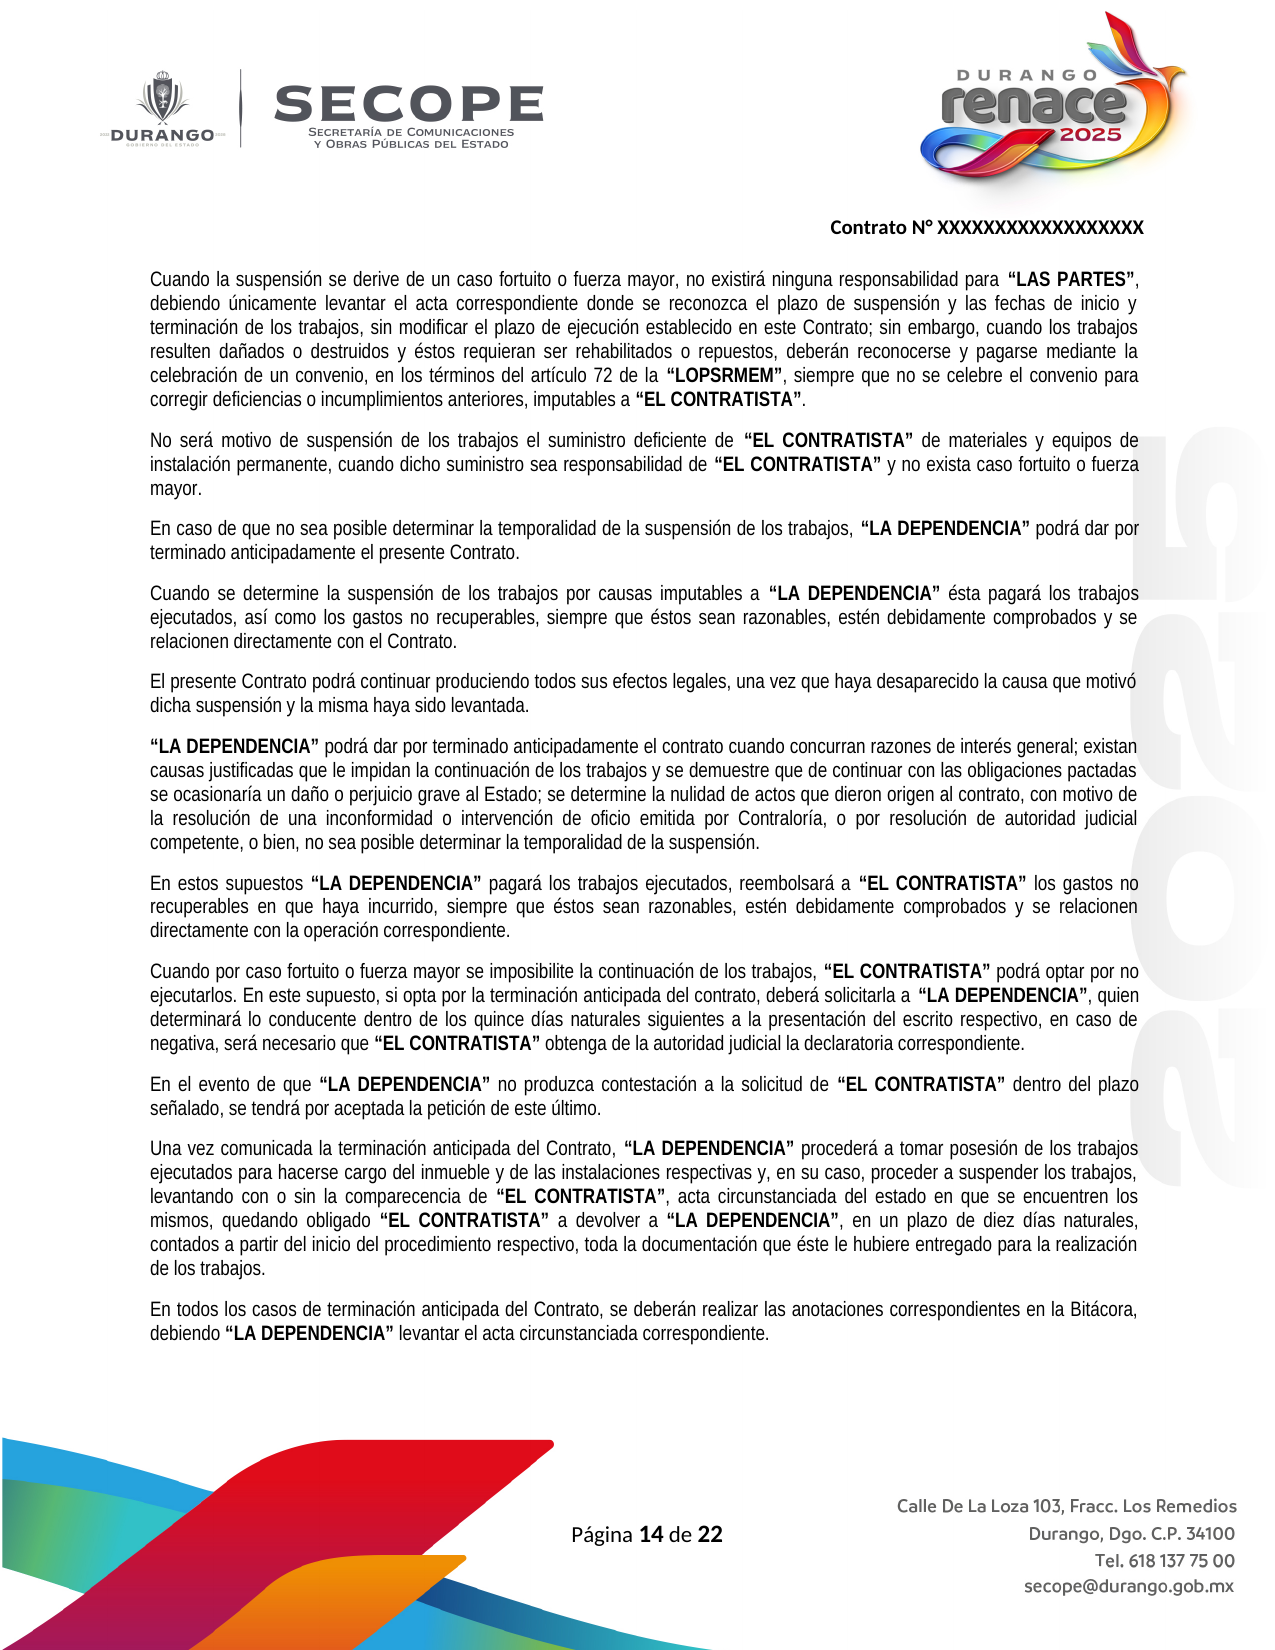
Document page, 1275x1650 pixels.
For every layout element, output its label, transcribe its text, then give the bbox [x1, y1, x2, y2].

text “LA DEPENDENCIA” podrá dar por terminado anticipadamente el contrato cuando concurran razones de interés general; existan causas justificadas que le impidan la continuación de los trabajos y se demuestre que de continuar con las obligaciones pactadas se ocasionaría un daño o perjuicio grave al Estado; se determine la nulidad de actos que dieron origen al contrato, con motivo de la resolución de una inconformidad o intervención de oficio emitida por Contraloría, o por resolución de autoridad judicial competente, o bien, no sea posible determinar la temporalidad de la suspensión. [150, 734, 1139, 854]
text Una vez comunicada la terminación anticipada del Contrato, “LA DEPENDENCIA” procederá a tomar posesión de los trabajos ejecutados para hacerse cargo del inmueble y de las instalaciones respectivas y, en su caso, proceder a suspender los trabajos, levantando con o sin la comparecencia de “EL CONTRATISTA”, acta circunstanciada del estado en que se encuentren los mismos, quedando obligado “EL CONTRATISTA” a devolver a “LA DEPENDENCIA”, en un plazo de diez días naturales, contados a partir del inicio del procedimiento respectivo, toda la documentación que éste le hubiere entregado para la realización de los trabajos. [150, 1136, 1139, 1280]
text En el evento de que “LA DEPENDENCIA” no produzca contestación a la solicitud de “EL CONTRATISTA” dentro del plazo señalado, se tendrá por aceptada la petición de este último. [150, 1071, 1139, 1119]
text Cuando la suspensión se derive de un caso fortuito o fuerza mayor, no existirá ninguna responsabilidad para “LAS PARTES”, debiendo únicamente levantar el acta correspondiente donde se reconozca el plazo de suspensión y las fechas de inicio y terminación de los trabajos, sin modificar el plazo de ejecución establecido en este Contrato; sin embargo, cuando los trabajos resulten dañados o destruidos y éstos requieran ser rehabilitados o repuestos, deberán reconocerse y pagarse mediante la celebración de un convenio, en los términos del artículo 72 de la “LOPSRMEM”, siempre que no se celebre el convenio para corregir deficiencias o incumplimientos anteriores, imputables a “EL CONTRATISTA”. [150, 267, 1139, 411]
text En estos supuestos “LA DEPENDENCIA” pagará los trabajos ejecutados, reembolsará a “EL CONTRATISTA” los gastos no recuperables en que haya incurrido, siempre que éstos sean razonables, estén debidamente comprobados y se relacionen directamente con la operación correspondiente. [150, 870, 1139, 942]
text Cuando se determine la suspensión de los trabajos por causas imputables a “LA DEPENDENCIA” ésta pagará los trabajos ejecutados, así como los gastos no recuperables, siempre que éstos sean razonables, estén debidamente comprobados y se relacionen directamente con el Contrato. [150, 581, 1139, 653]
text No será motivo de suspensión de los trabajos el suministro deficiente de “EL CONTRATISTA” de materiales y equipos de instalación permanente, cuando dicho suministro sea responsabilidad de “EL CONTRATISTA” y no exista caso fortuito o fuerza mayor. [150, 428, 1139, 499]
picture [2, 10, 1271, 1650]
text El presente Contrato podrá continuar produciendo todos sus efectos legales, una vez que haya desaparecido la causa que motivó dicha suspensión y la misma haya sido levantada. [150, 669, 1139, 717]
text Cuando por caso fortuito o fuerza mayor se imposibilite la continuación de los trabajos, “EL CONTRATISTA” podrá optar por no ejecutarlos. En este supuesto, si opta por la terminación anticipada del contrato, deberá solicitarla a “LA DEPENDENCIA”, quien determinará lo conducente dentro de los quince días naturales siguientes a la presentación del escrito respectivo, en caso de negativa, será necesario que “EL CONTRATISTA” obtenga de la autoridad judicial la declaratoria correspondiente. [150, 959, 1139, 1055]
text En todos los casos de terminación anticipada del Contrato, se deberán realizar las anotaciones correspondientes en la Bitácora, debiendo “LA DEPENDENCIA” levantar el acta circunstanciada correspondiente. [150, 1296, 1139, 1344]
text En caso de que no sea posible determinar la temporalidad de la suspensión de los trabajos, “LA DEPENDENCIA” podrá dar por terminado anticipadamente el presente Contrato. [150, 516, 1139, 564]
